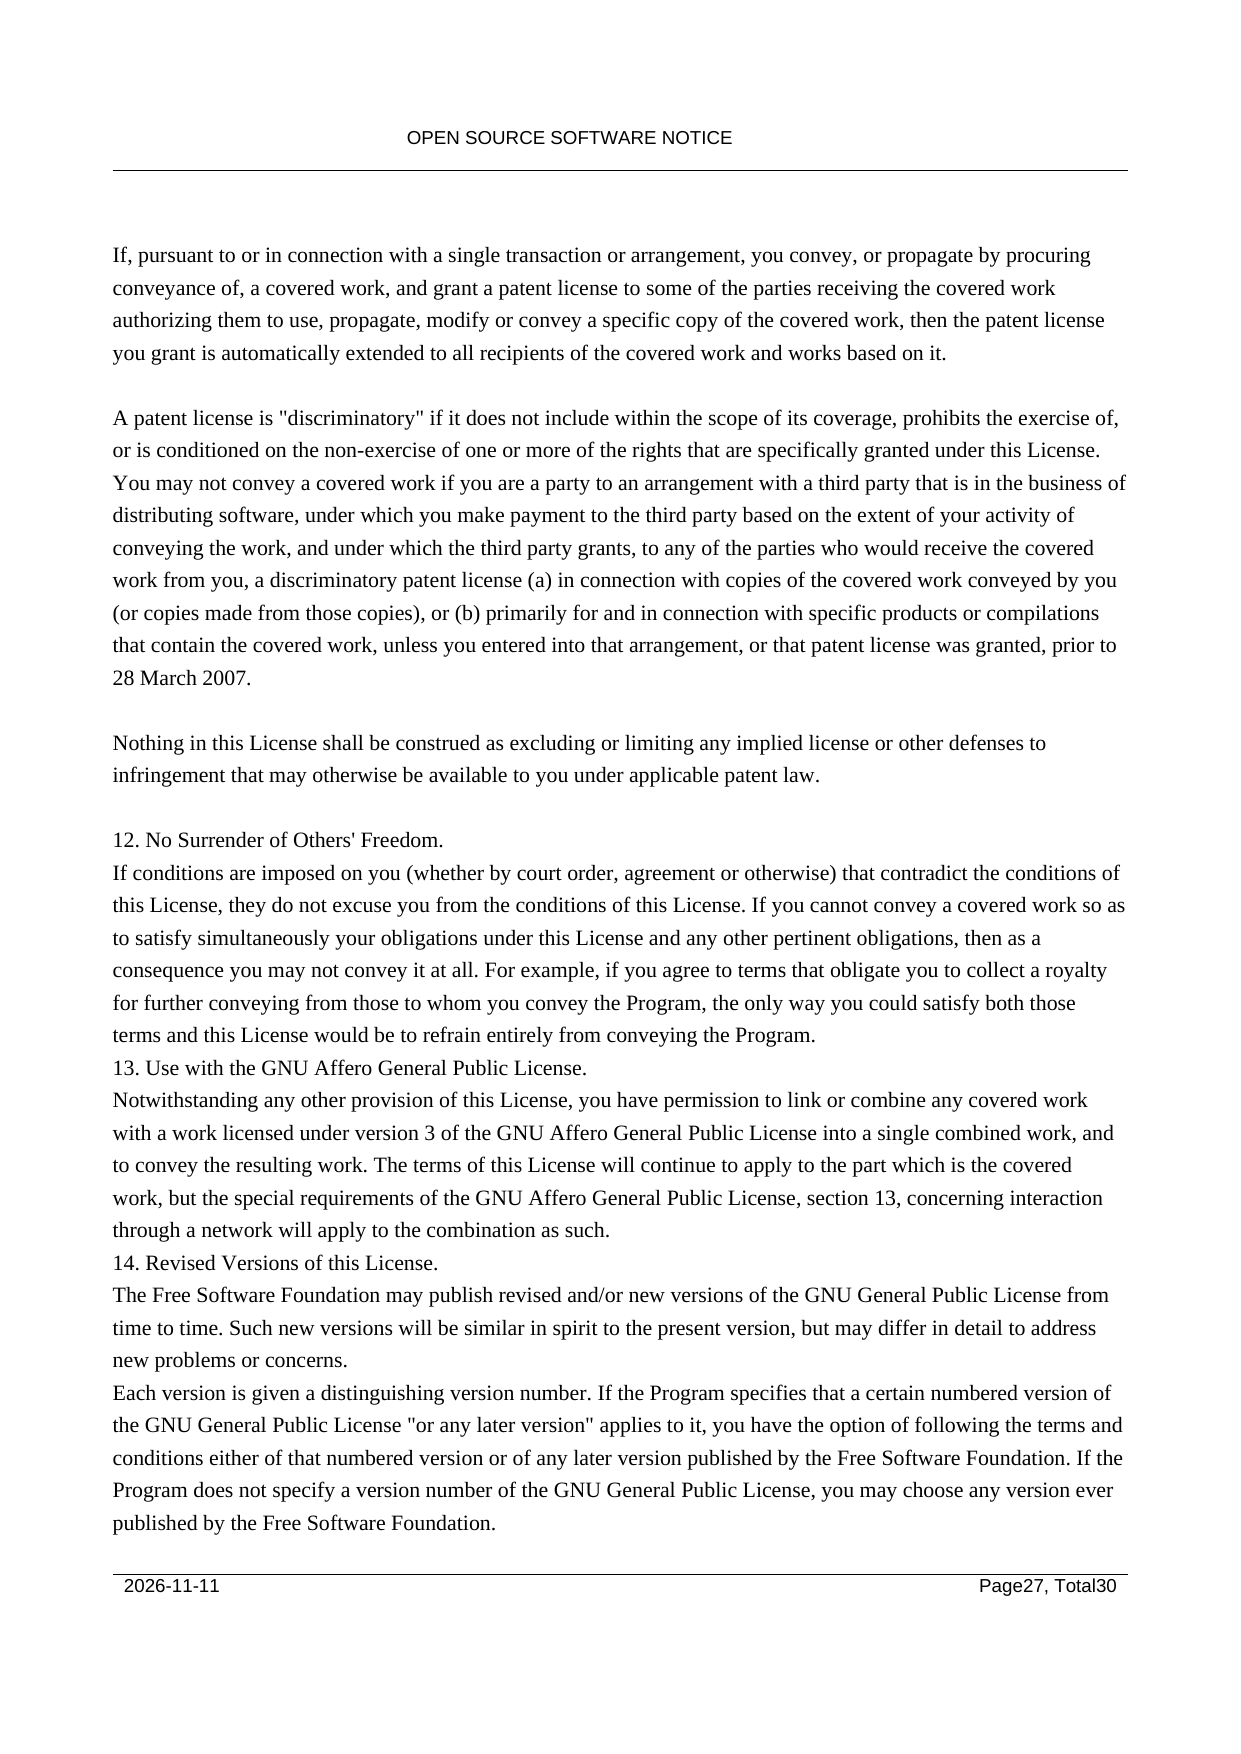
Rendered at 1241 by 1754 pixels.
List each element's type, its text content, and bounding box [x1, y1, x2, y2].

text A patent license is "discriminatory" if it does not include within the scope of its coverage, prohibits the exercise of, or is conditioned on the non-exercise of one or more of the rights that are specifically granted under this License. You may not convey a covered work if you are a party to an arrangement with a third party that is in the business of distributing software, under which you make payment to the third party based on the extent of your activity of conveying the work, and under which the third party grants, to any of the parties who would receive the covered work from you, a discriminatory patent license (a) in connection with copies of the covered work conveyed by you (or copies made from those copies), or (b) primarily for and in connection with specific products or compilations that contain the covered work, unless you entered into that arrangement, or that patent license was granted, prior to 28 March 2007. [112, 401, 1128, 694]
text Nothing in this License shall be construed as excluding or limiting any implied license or other defenses to infringement that may otherwise be available to you under applicable patent law. [112, 726, 1128, 791]
text 13. Use with the GNU Affero General Public License. [112, 1051, 1128, 1084]
text If conditions are imposed on you (whether by court order, agreement or otherwise) that contradict the conditions of this License, they do not excuse you from the conditions of this License. If you cannot convey a covered work so as to satisfy simultaneously your obligations under this License and any other pertinent obligations, then as a consequence you may not convey it at all. For example, if you agree to terms that obligate you to collect a royalty for further conveying from those to whom you convey the Program, the only way you could satisfy both those terms and this License would be to refrain entirely from conveying the Program. [112, 856, 1128, 1051]
text Notwithstanding any other provision of this License, you have permission to link or combine any covered work with a work licensed under version 3 of the GNU Affero General Public License into a single combined work, and to convey the resulting work. The terms of this License will continue to apply to the part which is the covered work, but the special requirements of the GNU Affero General Public License, section 13, concerning interaction through a network will apply to the combination as such. [112, 1084, 1128, 1246]
text If, pursuant to or in connection with a single transaction or arrangement, you convey, or propagate by procuring conveyance of, a covered work, and grant a patent license to some of the parties receiving the covered work authorizing them to use, propagate, modify or convey a specific copy of the covered work, then the patent license you grant is automatically extended to all recipients of the covered work and works based on it. [112, 239, 1128, 369]
text 12. No Surrender of Others' Freedom. [112, 824, 1128, 856]
text Each version is given a distinguishing version number. If the Program specifies that a certain numbered version of the GNU General Public License "or any later version" applies to it, you have the option of following the terms and conditions either of that numbered version or of any later version published by the Free Software Foundation. If the Program does not specify a version number of the GNU General Public License, you may choose any version ever published by the Free Software Foundation. [112, 1376, 1128, 1539]
text 14. Revised Versions of this License. [112, 1246, 1128, 1279]
text The Free Software Foundation may publish revised and/or new versions of the GNU General Public License from time to time. Such new versions will be similar in spirit to the present version, but may differ in detail to address new problems or concerns. [112, 1279, 1128, 1376]
